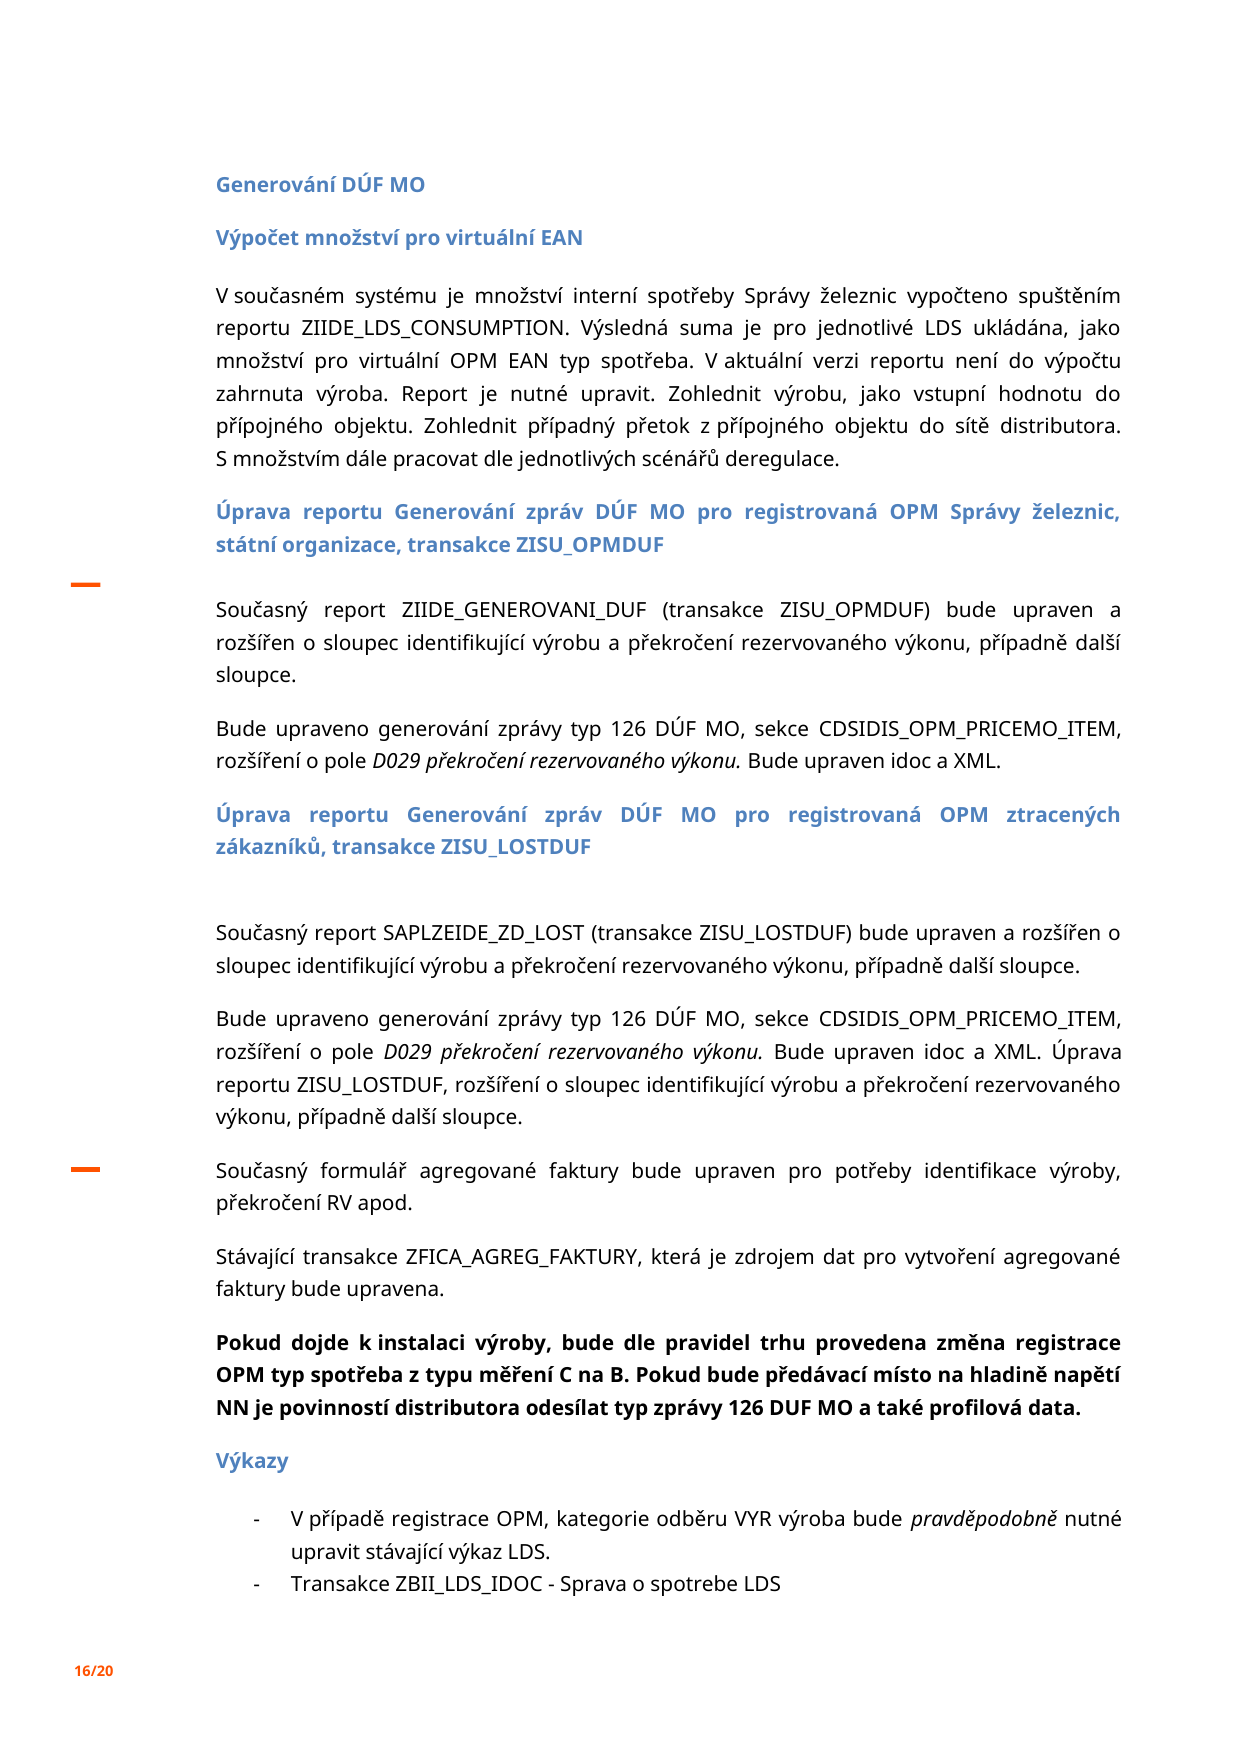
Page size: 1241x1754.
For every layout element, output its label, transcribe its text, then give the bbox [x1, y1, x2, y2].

text Současný formulář agregované faktury bude upraven pro potřeby identifikace výroby, překročení RV apod. [216, 1156, 1122, 1217]
text Stávající transakce ZFICA_AGREG_FAKTURY, která je zdrojem dat pro vytvoření agregované faktury bude upravena. [216, 1242, 1122, 1303]
text V současném systému je množství interní spotřeby Správy železnic vypočteno spuštěním reportu ZIIDE_LDS_CONSUMPTION. Výsledná suma je pro jednotlivé LDS ukládána, jako množství pro virtuální OPM EAN typ spotřeba. V aktuální verzi reportu není do výpočtu zahrnuta výroba. Report je nutné upravit. Zohlednit výrobu, jako vstupní hodnotu do přípojného objektu. Zohlednit případný přetok z přípojného objektu do sítě distributora. S množstvím dále pracovat dle jednotlivých scénářů deregulace. [216, 281, 1122, 472]
text Pokud dojde k instalaci výroby, bude dle pravidel trhu provedena změna registrace OPM typ spotřeba z typu měření C na B. Pokud bude předávací místo na hladině napětí NN je povinností distributora odesílat typ zprávy 126 DUF MO a také profilová data. [216, 1328, 1122, 1422]
text Současný report SAPLZEIDE_ZD_LOST (transakce ZISU_LOSTDUF) bude upraven a rozšířen o sloupec identifikující výrobu a překročení rezervovaného výkonu, případně další sloupce. [216, 918, 1122, 979]
text Výkazy [216, 1447, 1122, 1475]
text Současný report ZIIDE_GENEROVANI_DUF (transakce ZISU_OPMDUF) bude upraven a rozšířen o sloupec identifikující výrobu a překročení rezervovaného výkonu, případně další sloupce. [216, 595, 1122, 689]
text Bude upraveno generování zprávy typ 126 DÚF MO, sekce CDSIDIS_OPM_PRICEMO_ITEM, rozšíření o pole D029 překročení rezervovaného výkonu. Bude upraven idoc a XML. Úprava reportu ZISU_LOSTDUF, rozšíření o sloupec identifikující výrobu a překročení rezervovaného výkonu, případně další sloupce. [216, 1004, 1122, 1131]
text Bude upraveno generování zprávy typ 126 DÚF MO, sekce CDSIDIS_OPM_PRICEMO_ITEM, rozšíření o pole D029 překročení rezervovaného výkonu. Bude upraven idoc a XML. [216, 714, 1122, 775]
list V případě registrace OPM, kategorie odběru VYR výroba bude pravděpodobně nutné upravit stávající výkaz LDS. [253, 1504, 1122, 1565]
text Generování DÚF MO [216, 170, 1122, 198]
text Úprava reportu Generování zpráv DÚF MO pro registrovaná OPM ztracených zákazníků, transakce ZISU_LOSTDUF [216, 800, 1122, 861]
text Výpočet množství pro virtuální EAN [216, 223, 1122, 252]
text Úprava reportu Generování zpráv DÚF MO pro registrovaná OPM Správy železnic, státní organizace, transakce ZISU_OPMDUF [216, 497, 1122, 558]
list Transakce ZBII_LDS_IDOC - Sprava o spotrebe LDS [253, 1569, 1122, 1598]
